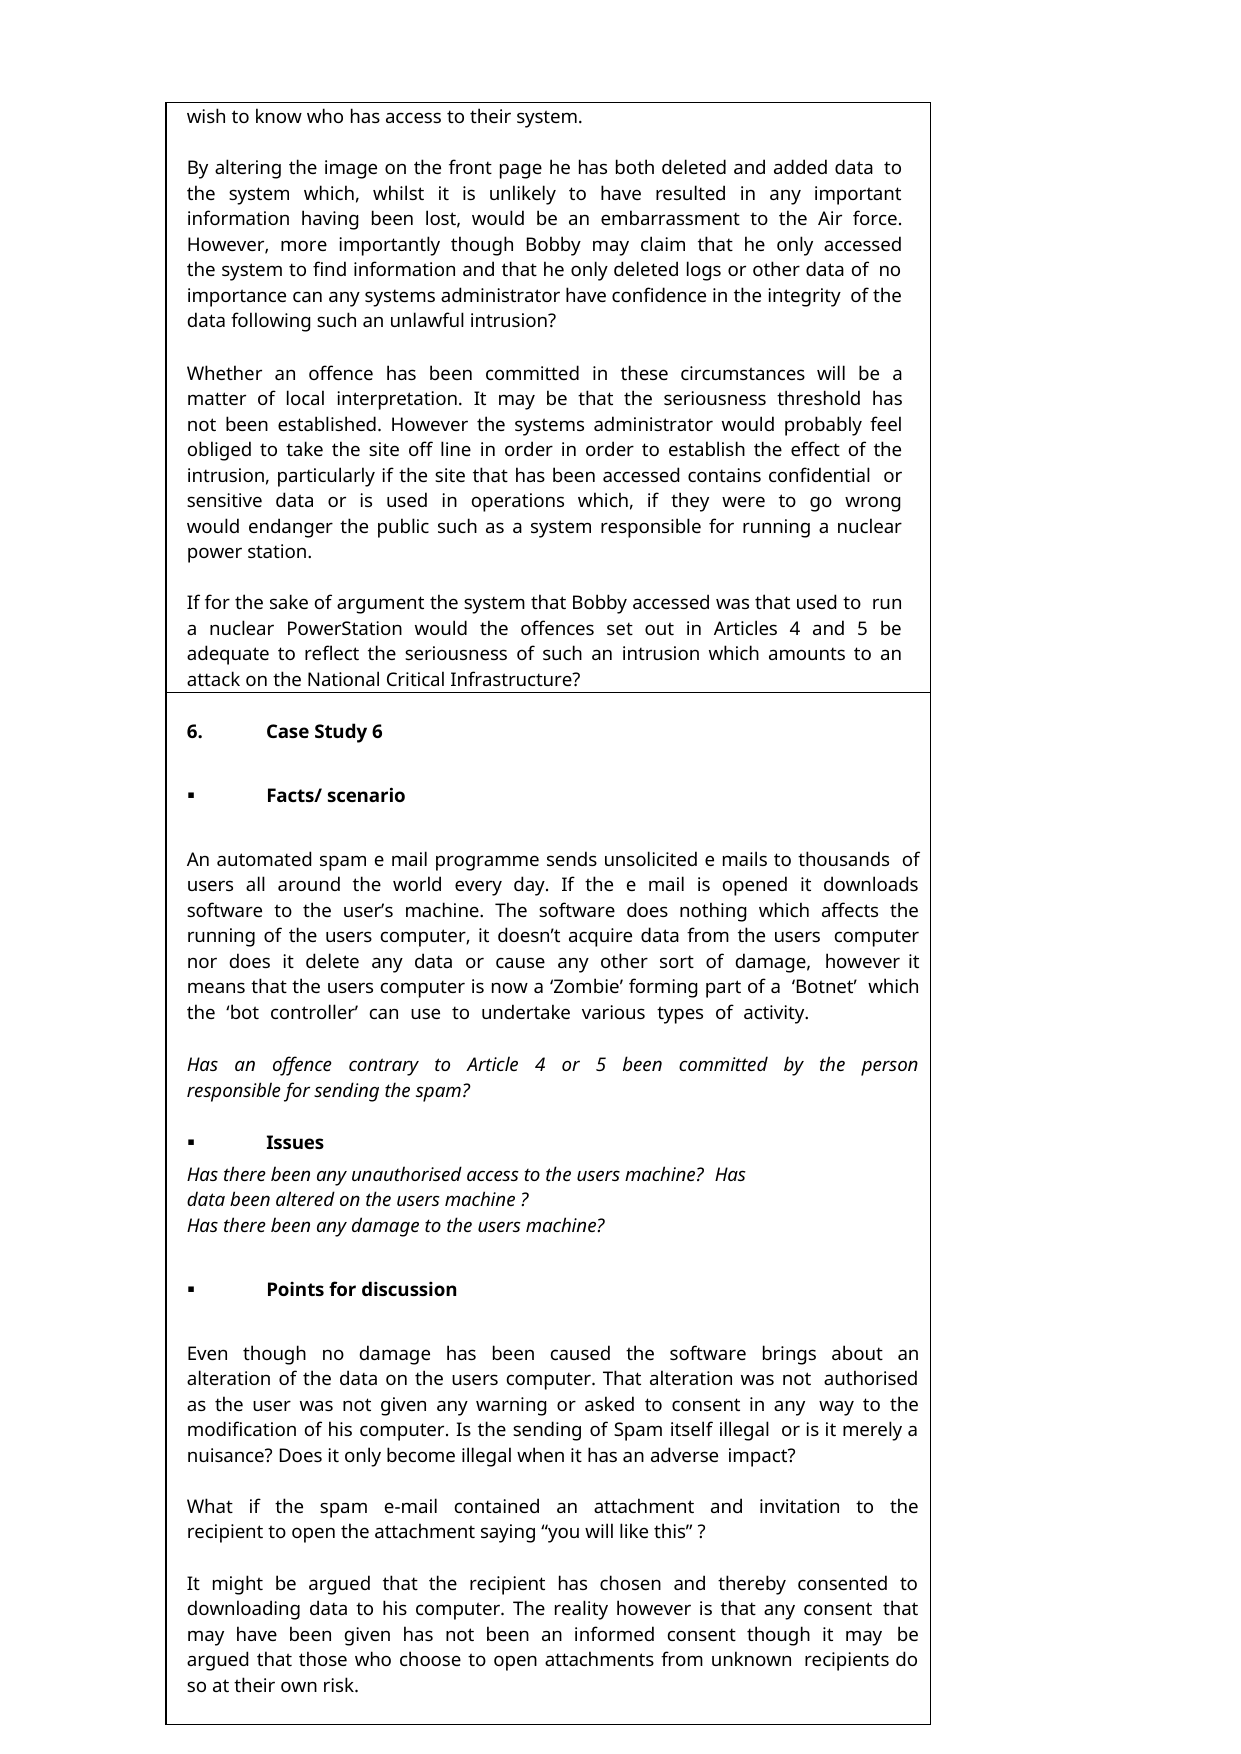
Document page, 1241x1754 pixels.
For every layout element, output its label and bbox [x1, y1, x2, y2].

table_cell [167, 103, 930, 692]
table_cell [167, 693, 930, 1723]
